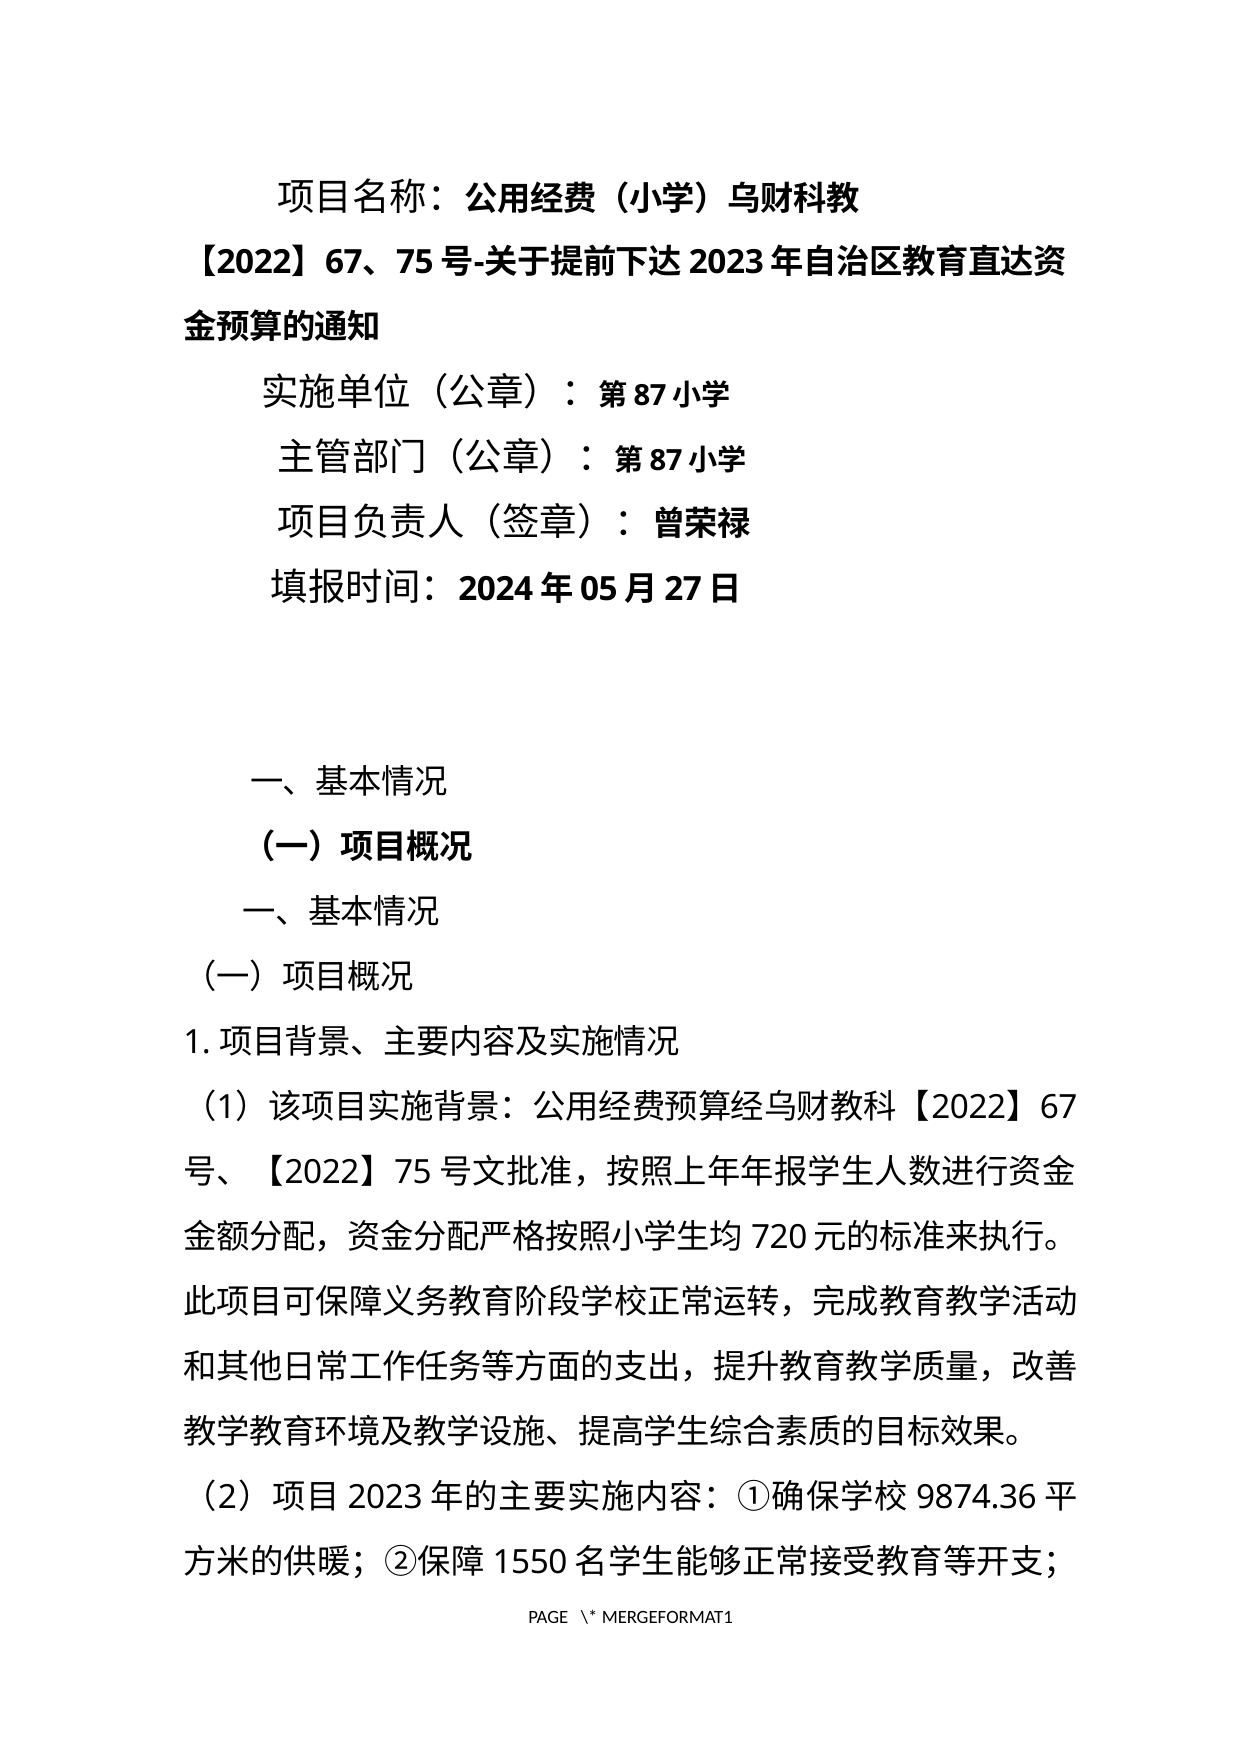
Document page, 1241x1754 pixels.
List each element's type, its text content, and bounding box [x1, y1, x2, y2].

text 填报时间：2024年05月27日 [211, 552, 1078, 617]
text 项目名称：公用经费（小学）乌财科教【2022】67、75号-关于提前下达2023年自治区教育直达资金预算的通知 [183, 162, 1078, 357]
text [183, 877, 1078, 1592]
text （一）项目概况 [183, 812, 1078, 877]
text 一、基本情况 [183, 747, 1078, 812]
text 项目负责人（签章）：曾荣禄 [183, 487, 1078, 552]
text 实施单位（公章）：第87小学 [183, 357, 1078, 422]
text 主管部门（公章）：第87小学 [183, 422, 1078, 487]
